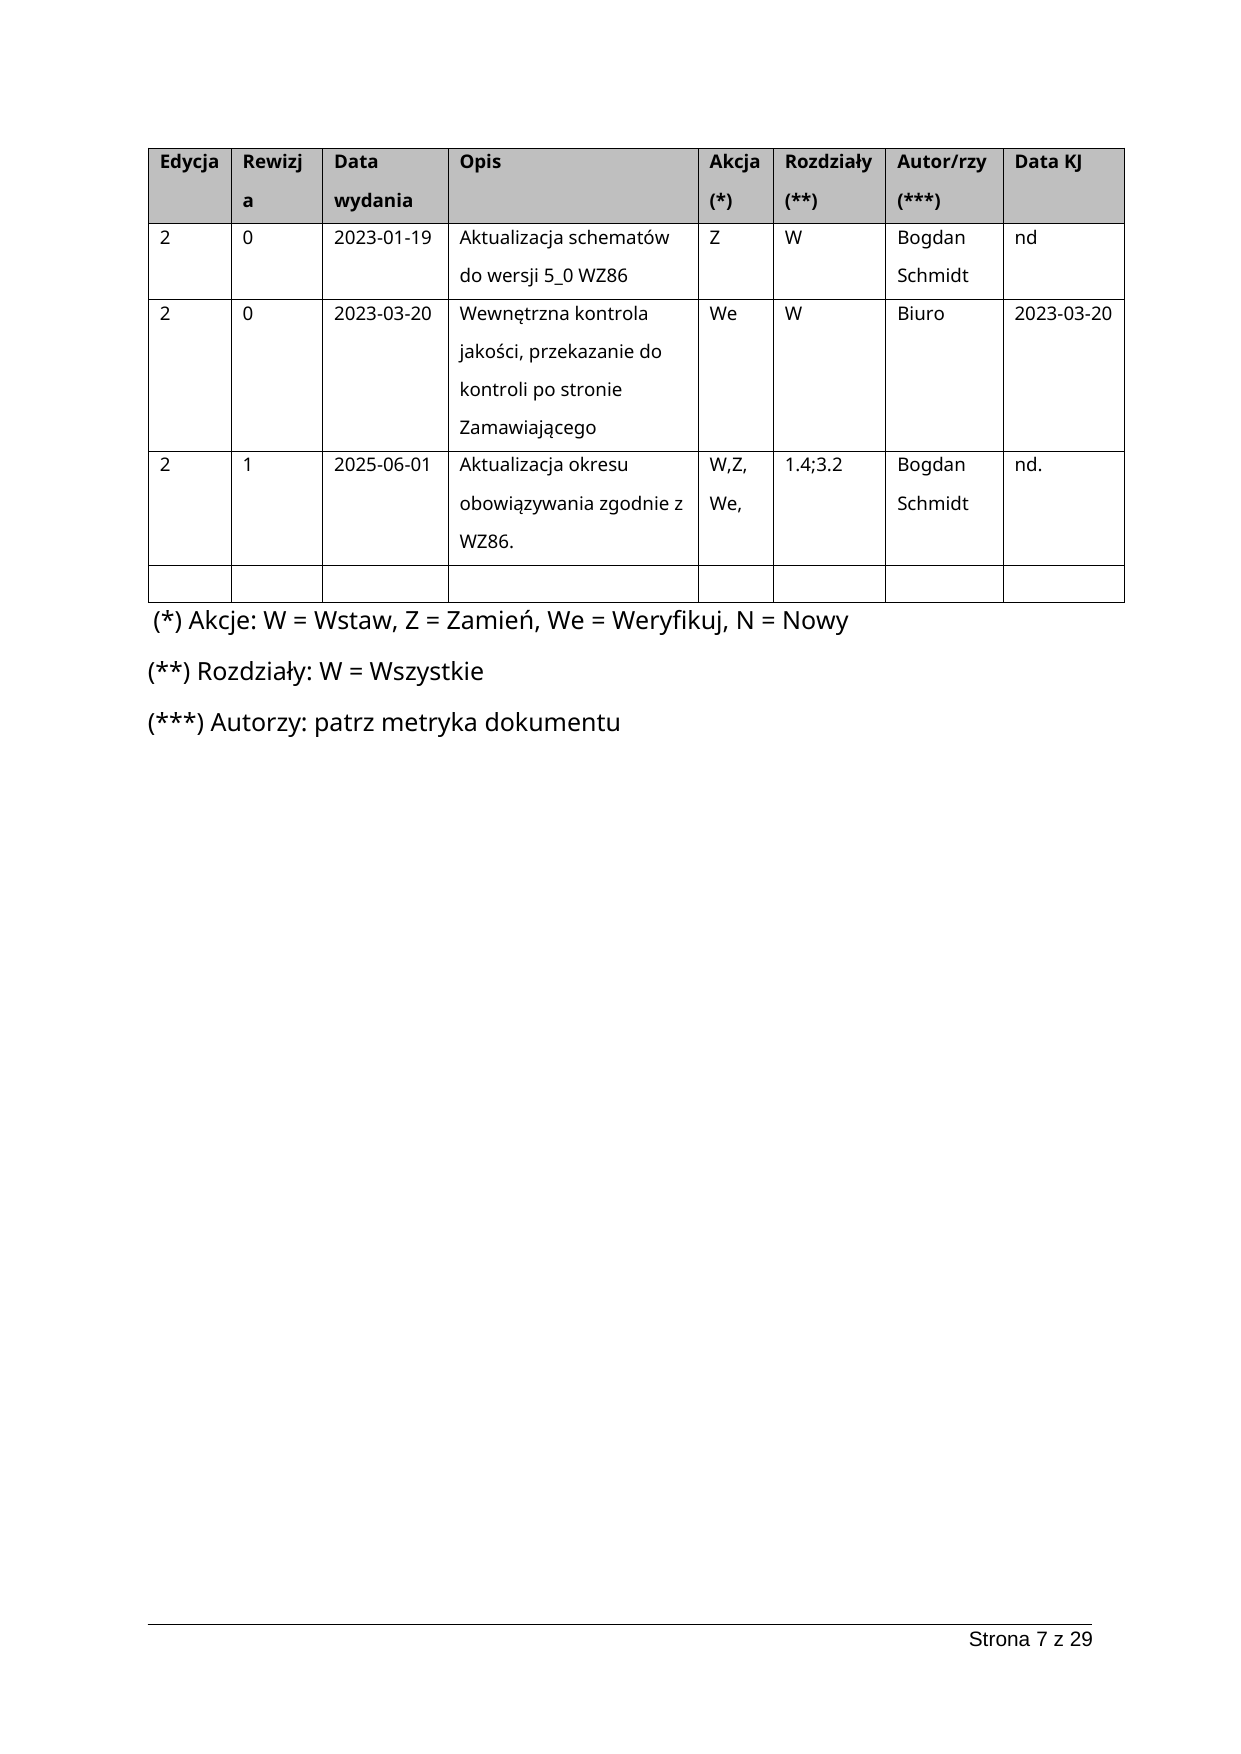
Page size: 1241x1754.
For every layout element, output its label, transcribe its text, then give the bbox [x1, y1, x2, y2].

table_cell Aktualizacja okresu obowiązywania zgodnie z WZ86. [449, 452, 698, 564]
table_cell Z [699, 224, 773, 299]
table_cell 0 [232, 224, 322, 299]
table_cell [886, 566, 1003, 602]
table_cell W [774, 300, 885, 451]
table_cell [149, 566, 231, 602]
table_cell [699, 566, 773, 602]
table_cell W,Z,We, [699, 452, 773, 564]
table_header Rozdziały (**) [774, 149, 885, 223]
table_cell [774, 566, 885, 602]
table_cell 2023-03-20 [323, 300, 448, 451]
table_cell [323, 566, 448, 602]
table_header Data KJ [1004, 149, 1124, 223]
table_cell Aktualizacja schematów do wersji 5_0 WZ86 [449, 224, 698, 299]
text (*) Akcje: W = Wstaw, Z = Zamień, We = Weryfikuj, N = Nowy [148, 603, 1092, 637]
table_header Opis [449, 149, 698, 223]
table_cell 2 [149, 300, 231, 451]
table_cell nd. [1004, 452, 1124, 564]
text (***) Autorzy: patrz metryka dokumentu [148, 705, 1092, 739]
table_cell 2023-03-20 [1004, 300, 1124, 451]
table_cell [449, 566, 698, 602]
table_cell 2 [149, 452, 231, 564]
table_header Akcja (*) [699, 149, 773, 223]
table_cell 2023-01-19 [323, 224, 448, 299]
table_cell Wewnętrzna kontrola jakości, przekazanie do kontroli po stronie Zamawiającego [449, 300, 698, 451]
table_cell Bogdan Schmidt [886, 452, 1003, 564]
table_cell 1.4;3.2 [774, 452, 885, 564]
table_cell nd [1004, 224, 1124, 299]
table_cell We [699, 300, 773, 451]
table_header Data wydania [323, 149, 448, 223]
table_cell 0 [232, 300, 322, 451]
table_cell 2025-06-01 [323, 452, 448, 564]
table_cell Biuro [886, 300, 1003, 451]
table_header Rewizja [232, 149, 322, 223]
table_cell [1004, 566, 1124, 602]
table_header Edycja [149, 149, 231, 223]
table_cell W [774, 224, 885, 299]
table_cell 2 [149, 224, 231, 299]
text (**) Rozdziały: W = Wszystkie [148, 654, 1092, 688]
table_cell 1 [232, 452, 322, 564]
table_header Autor/rzy (***) [886, 149, 1003, 223]
table_cell [232, 566, 322, 602]
table_cell Bogdan Schmidt [886, 224, 1003, 299]
